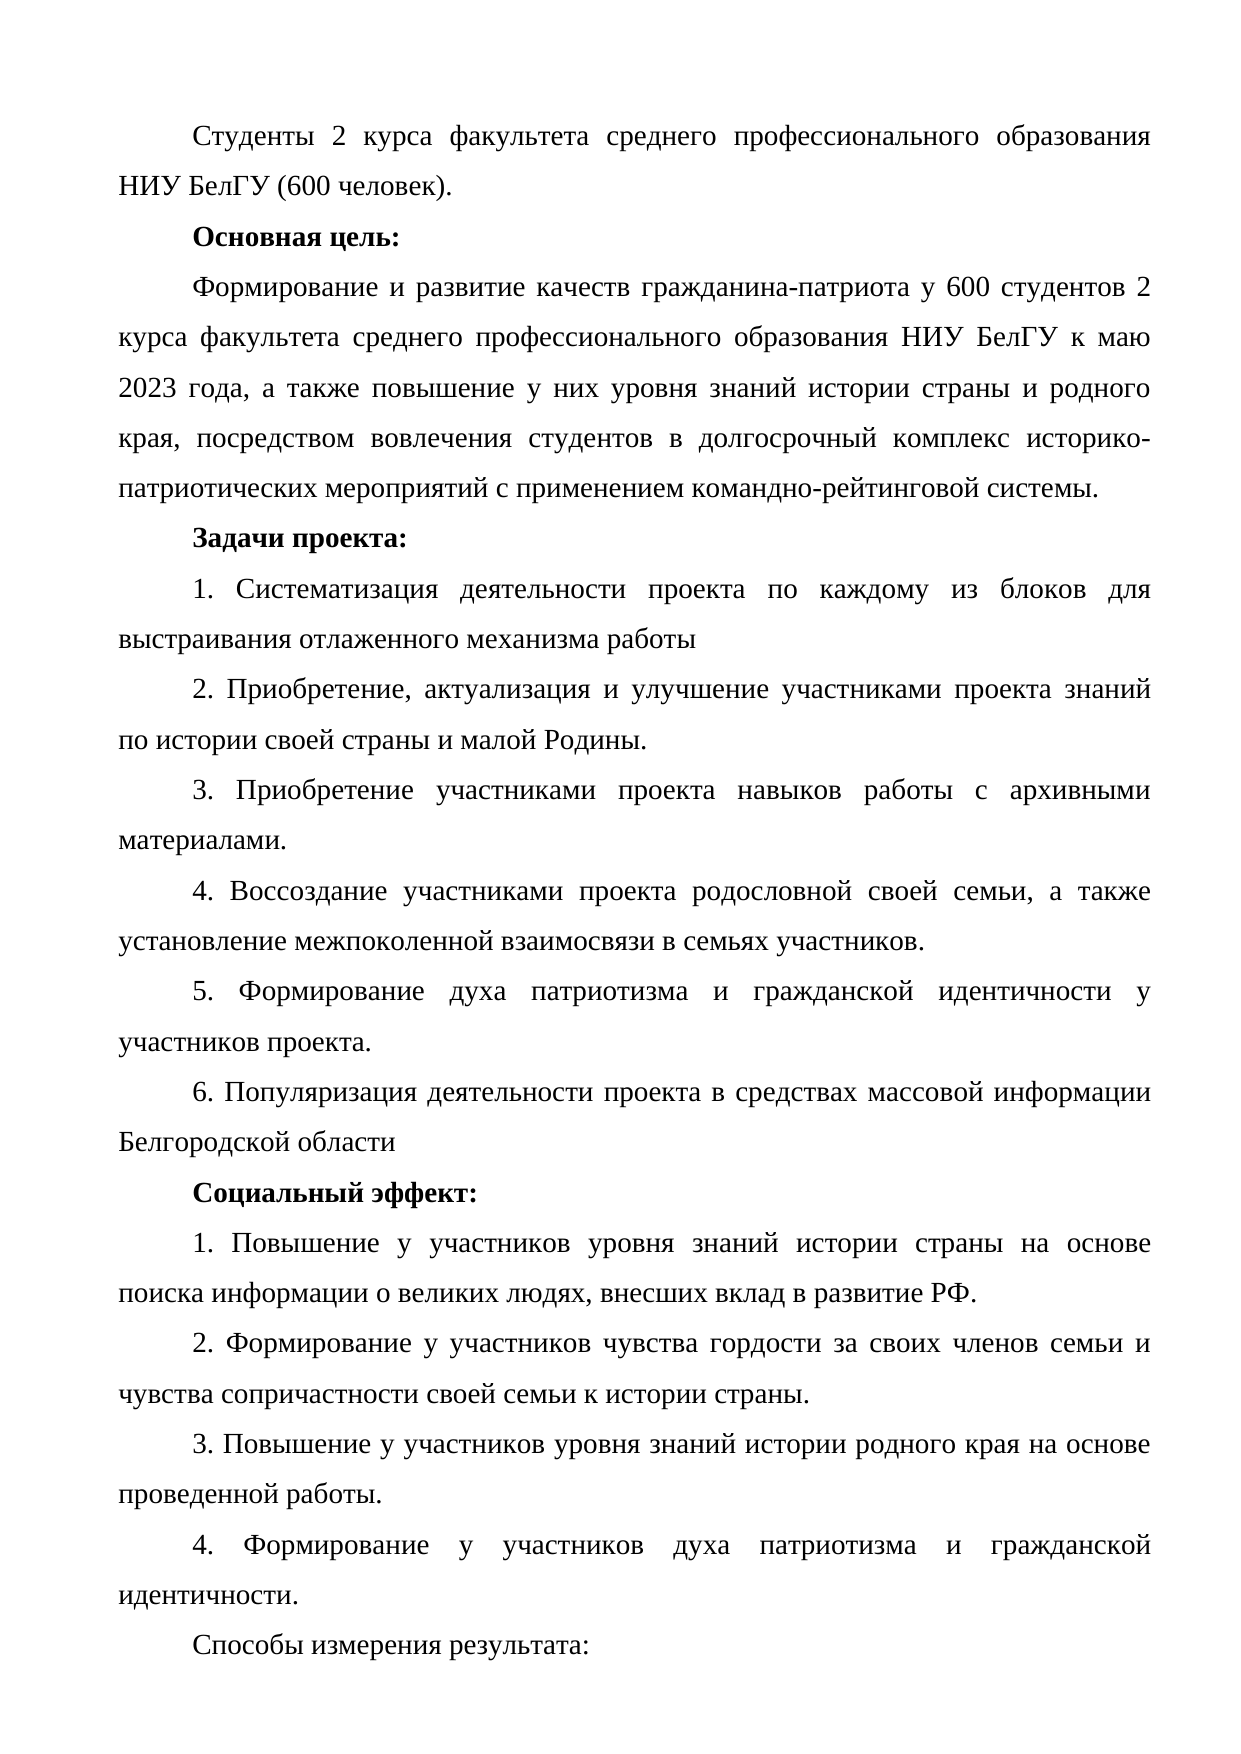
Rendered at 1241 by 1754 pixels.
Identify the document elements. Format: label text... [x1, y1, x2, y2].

text 2. Формирование у участников чувства гордости за своих членов семьи и чувства сопричастности своей семьи к истории страны. [118, 1326, 1152, 1409]
text Задачи проекта: [118, 521, 1152, 554]
text Формирование и развитие качеств гражданина-патриота у 600 студентов 2 курса факультета среднего профессионального образования НИУ БелГУ к маю 2023 года, а также повышение у них уровня знаний истории страны и родного края, посредством вовлечения студентов в долгосрочный комплекс историко-патриотических мероприятий с применением командно-рейтинговой системы. [118, 269, 1152, 504]
text 3. Повышение у участников уровня знаний истории родного края на основе проведенной работы. [118, 1426, 1152, 1510]
text Социальный эффект: [118, 1175, 1152, 1208]
text Студенты 2 курса факультета среднего профессионального образования НИУ БелГУ (600 человек). [118, 118, 1152, 202]
text Способы измерения результата: [118, 1627, 1152, 1661]
text 3. Приобретение участниками проекта навыков работы с архивными материалами. [118, 772, 1152, 856]
text 4. Воссоздание участниками проекта родословной своей семьи, а также установление межпоколенной взаимосвязи в семьях участников. [118, 873, 1152, 957]
text 6. Популяризация деятельности проекта в средствах массовой информации Белгородской области [118, 1074, 1152, 1158]
text 1. Систематизация деятельности проекта по каждому из блоков для выстраивания отлаженного механизма работы [118, 571, 1152, 655]
text 2. Приобретение, актуализация и улучшение участниками проекта знаний по истории своей страны и малой Родины. [118, 672, 1152, 755]
text 5. Формирование духа патриотизма и гражданской идентичности у участников проекта. [118, 973, 1152, 1057]
text Основная цель: [118, 219, 1152, 252]
text 4. Формирование у участников духа патриотизма и гражданской идентичности. [118, 1527, 1152, 1611]
text 1. Повышение у участников уровня знаний истории страны на основе поиска информации о великих людях, внесших вклад в развитие РФ. [118, 1225, 1152, 1309]
